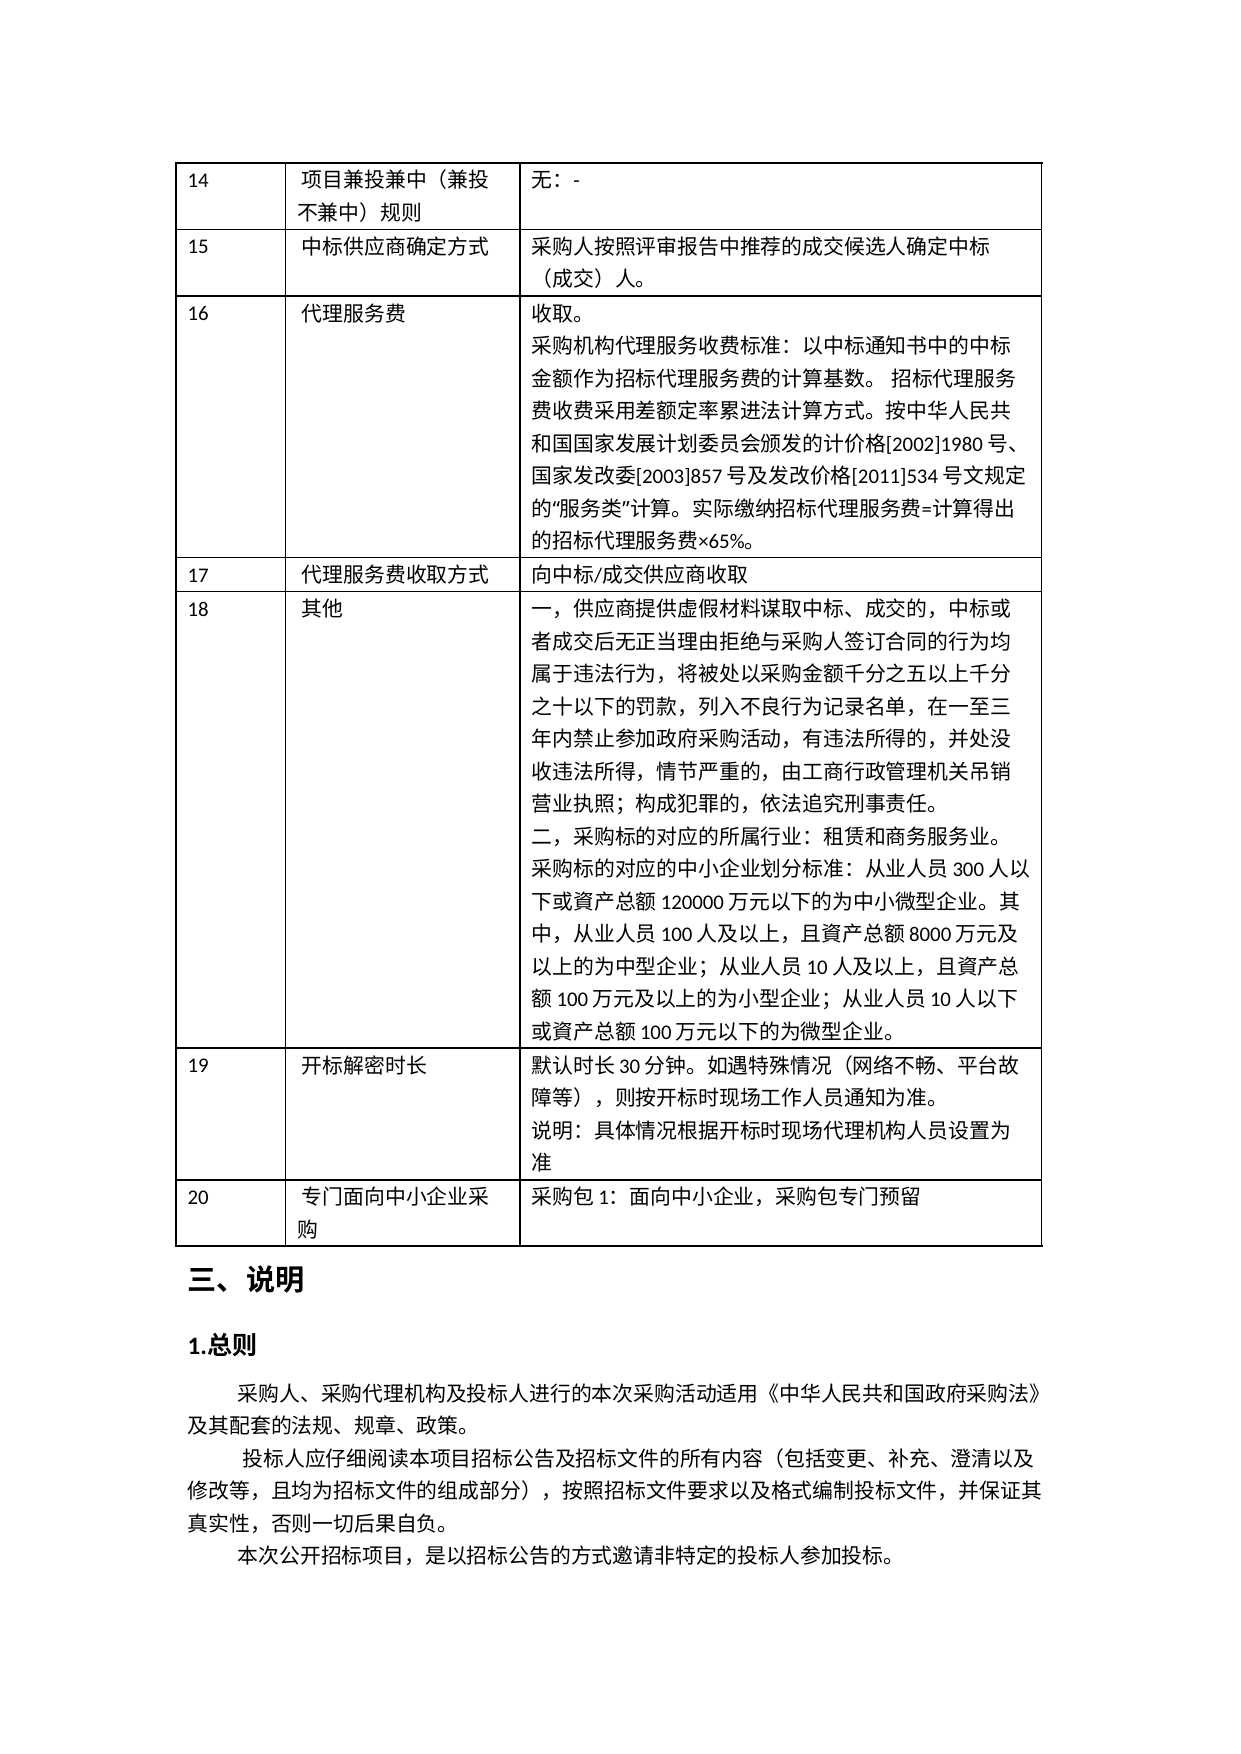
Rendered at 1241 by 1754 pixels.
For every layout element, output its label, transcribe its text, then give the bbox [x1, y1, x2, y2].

text 采购人、采购代理机构及投标人进行的本次采购活动适用《中华人民共和国政府采购法》及其配套的法规、规章、政策。 [187, 1377, 1053, 1442]
table_cell 代理服务费收取方式 [286, 558, 519, 591]
table_cell 默认时长30分钟。如遇特殊情况（网络不畅、平台故障等），则按开标时现场工作人员通知为准。 说明：具体情况根据开标时现场代理机构人员设置为准 [521, 1049, 1041, 1179]
text 三、说明 [187, 1247, 1053, 1312]
table_cell 20 [177, 1181, 285, 1245]
table_cell 代理服务费 [286, 297, 519, 557]
table_cell 17 [177, 558, 285, 591]
table_cell 采购包1：面向中小企业，采购包专门预留 [521, 1181, 1041, 1245]
table_cell 项目兼投兼中（兼投不兼中）规则 [286, 164, 519, 228]
table_cell 一，供应商提供虚假材料谋取中标、成交的，中标或者成交后无正当理由拒绝与采购人签订合同的行为均属于违法行为，将被处以采购金额千分之五以上千分之十以下的罚款，列入不良行为记录名单，在一至三年内禁止参加政府采购活动，有违法所得的，并处没收违法所得，情节严重的，由工商行政管理机关吊销营业执照；构成犯罪的，依法追究刑事责任。 二，采购标的对应的所属行业：租赁和商务服务业。采购标的对应的中小企业划分标准：从业人员300人以下或資产总额120000万元以下的为中小微型企业。其中，从业人员100人及以上，且資产总额8000万元及以上的为中型企业；从业人员10人及以上，且資产总额100万元及以上的为小型企业；从业人员10人以下或資产总额100万元以下的为微型企业。 [521, 592, 1041, 1047]
table_cell 15 [177, 230, 285, 295]
table_cell 专门面向中小企业采购 [286, 1181, 519, 1245]
table_cell 向中标/成交供应商收取 [521, 558, 1041, 591]
table_cell 开标解密时长 [286, 1049, 519, 1179]
text 1.总则 [187, 1312, 1053, 1377]
text 投标人应仔细阅读本项目招标公告及招标文件的所有内容（包括变更、补充、澄清以及修改等，且均为招标文件的组成部分），按照招标文件要求以及格式编制投标文件，并保证其真实性，否则一切后果自负。 [187, 1442, 1053, 1539]
table_cell 18 [177, 592, 285, 1047]
table_cell 中标供应商确定方式 [286, 230, 519, 295]
table_cell 16 [177, 297, 285, 557]
table_cell 无：- [521, 164, 1041, 228]
table_cell 其他 [286, 592, 519, 1047]
text 本次公开招标项目，是以招标公告的方式邀请非特定的投标人参加投标。 [187, 1539, 1053, 1572]
table_cell 采购人按照评审报告中推荐的成交候选人确定中标（成交）人。 [521, 230, 1041, 295]
table_cell 收取。 采购机构代理服务收费标准：以中标通知书中的中标金额作为招标代理服务费的计算基数。 招标代理服务费收费采用差额定率累进法计算方式。按中华人民共和国国家发展计划委员会颁发的计价格[2002]1980号、国家发改委[2003]857号及发改价格[2011]534号文规定的“服务类”计算。实际缴纳招标代理服务费=计算得出的招标代理服务费×65%。 [521, 297, 1041, 557]
table_cell 19 [177, 1049, 285, 1179]
table_cell 14 [177, 164, 285, 228]
